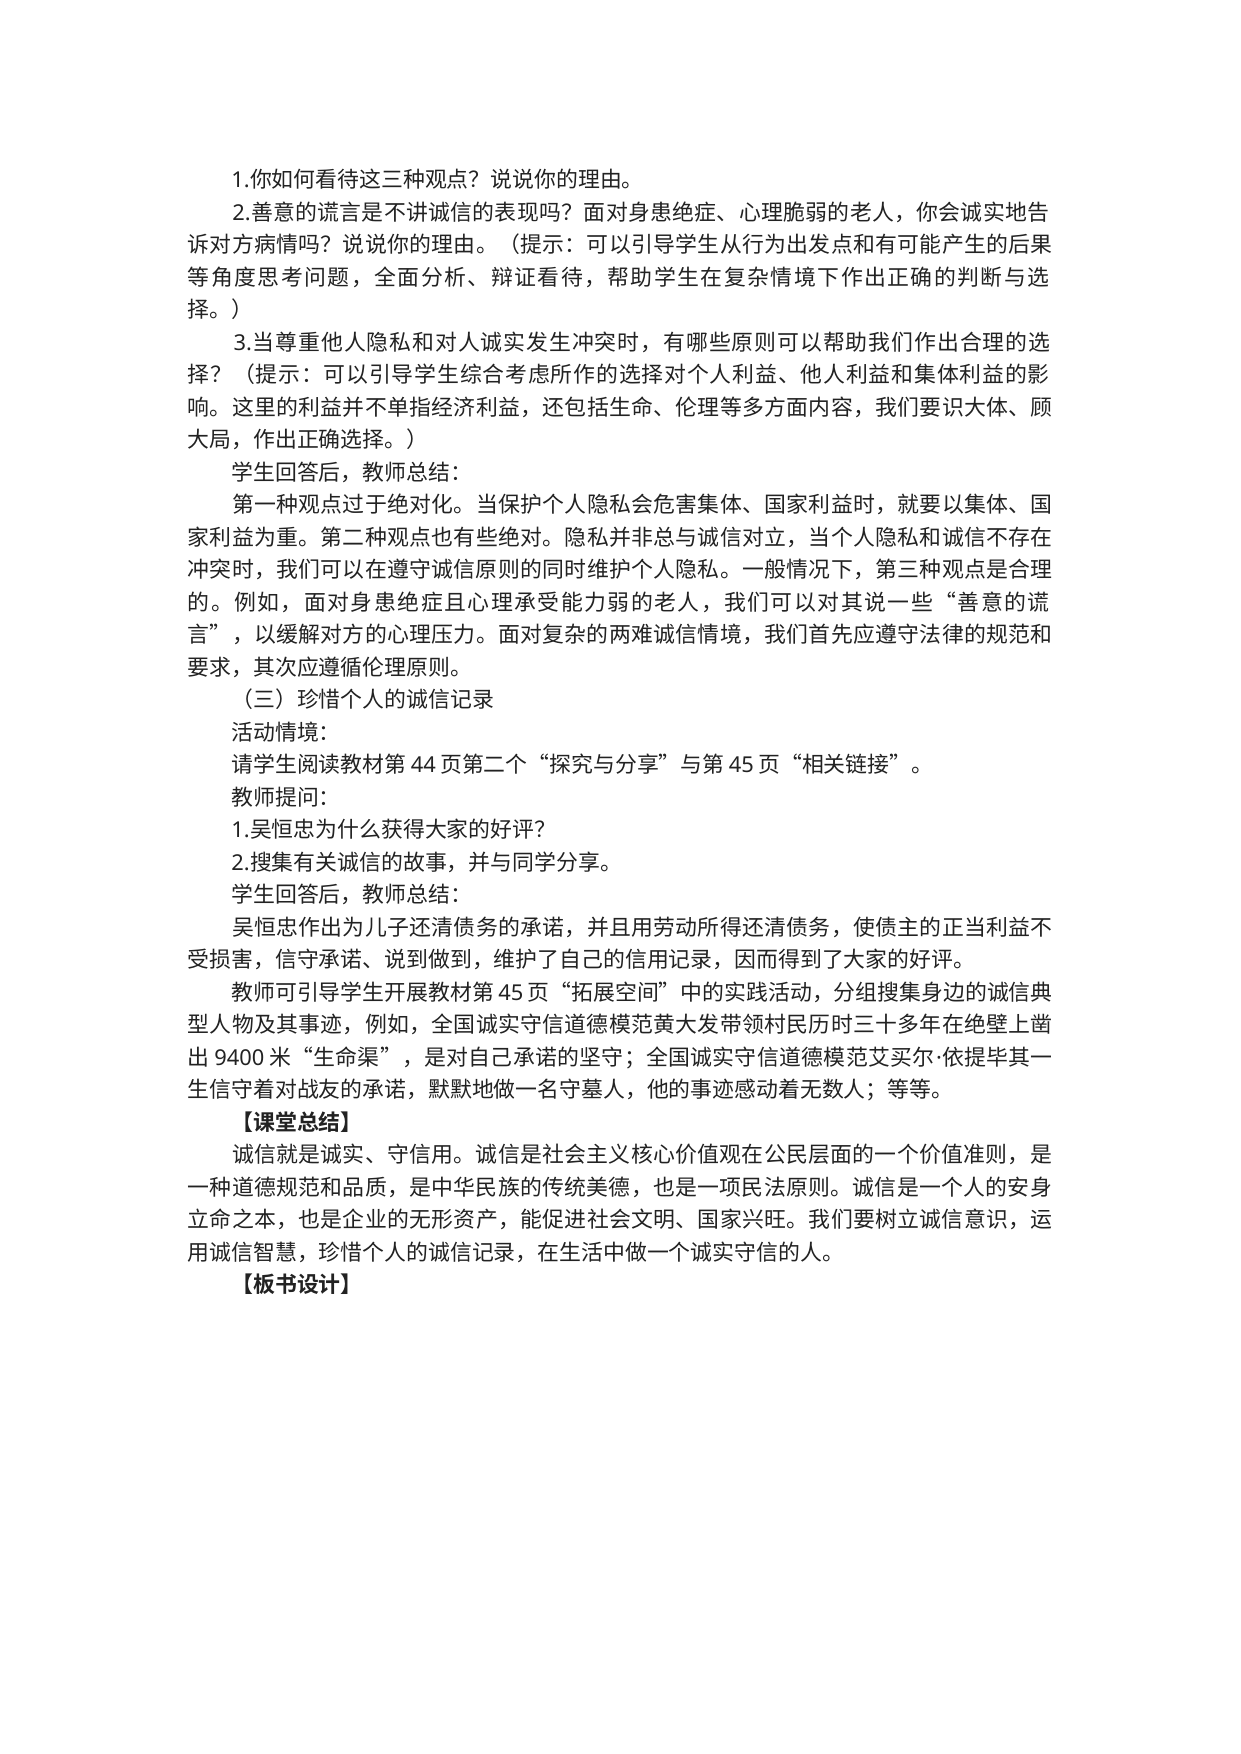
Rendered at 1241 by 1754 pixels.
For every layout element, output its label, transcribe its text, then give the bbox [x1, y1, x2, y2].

text 诚信就是诚实、守信用。诚信是社会主义核心价值观在公民层面的一个价值准则，是一种道德规范和品质，是中华民族的传统美德，也是一项民法原则。诚信是一个人的安身立命之本，也是企业的无形资产，能促进社会文明、国家兴旺。我们要树立诚信意识，运用诚信智慧，珍惜个人的诚信记录，在生活中做一个诚实守信的人。 [187, 1137, 1053, 1267]
text 教师提问： [187, 779, 1053, 812]
text 1.你如何看待这三种观点？说说你的理由。 [187, 162, 1053, 194]
text 吴恒忠作出为儿子还清债务的承诺，并且用劳动所得还清债务，使债主的正当利益不受损害，信守承诺、说到做到，维护了自己的信用记录，因而得到了大家的好评。 [187, 909, 1053, 974]
text 3.当尊重他人隐私和对人诚实发生冲突时，有哪些原则可以帮助我们作出合理的选择？（提示：可以引导学生综合考虑所作的选择对个人利益、他人利益和集体利益的影响。这里的利益并不单指经济利益，还包括生命、伦理等多方面内容，我们要识大体、顾大局，作出正确选择。） [187, 324, 1053, 454]
text 活动情境： [187, 714, 1053, 747]
text 2.善意的谎言是不讲诚信的表现吗？面对身患绝症、心理脆弱的老人，你会诚实地告诉对方病情吗？说说你的理由。（提示：可以引导学生从行为出发点和有可能产生的后果等角度思考问题，全面分析、辩证看待，帮助学生在复杂情境下作出正确的判断与选择。） [187, 194, 1053, 324]
text 教师可引导学生开展教材第45页“拓展空间”中的实践活动，分组搜集身边的诚信典型人物及其事迹，例如，全国诚实守信道德模范黄大发带领村民历时三十多年在绝壁上凿出9400米“生命渠”，是对自己承诺的坚守；全国诚实守信道德模范艾买尔·依提毕其一生信守着对战友的承诺，默默地做一名守墓人，他的事迹感动着无数人；等等。 [187, 974, 1053, 1104]
text 学生回答后，教师总结： [187, 454, 1053, 487]
text 2.搜集有关诚信的故事，并与同学分享。 [187, 844, 1053, 877]
text 学生回答后，教师总结： [187, 877, 1053, 909]
text 1.吴恒忠为什么获得大家的好评？ [187, 812, 1053, 844]
text 【课堂总结】 [187, 1104, 1053, 1137]
text 请学生阅读教材第44页第二个“探究与分享”与第45页“相关链接”。 [187, 747, 1053, 779]
text 第一种观点过于绝对化。当保护个人隐私会危害集体、国家利益时，就要以集体、国家利益为重。第二种观点也有些绝对。隐私并非总与诚信对立，当个人隐私和诚信不存在冲突时，我们可以在遵守诚信原则的同时维护个人隐私。一般情况下，第三种观点是合理的。例如，面对身患绝症且心理承受能力弱的老人，我们可以对其说一些“善意的谎言”，以缓解对方的心理压力。面对复杂的两难诚信情境，我们首先应遵守法律的规范和要求，其次应遵循伦理原则。 [187, 487, 1053, 682]
text （三）珍惜个人的诚信记录 [187, 682, 1053, 714]
text 【板书设计】 [187, 1267, 1053, 1299]
